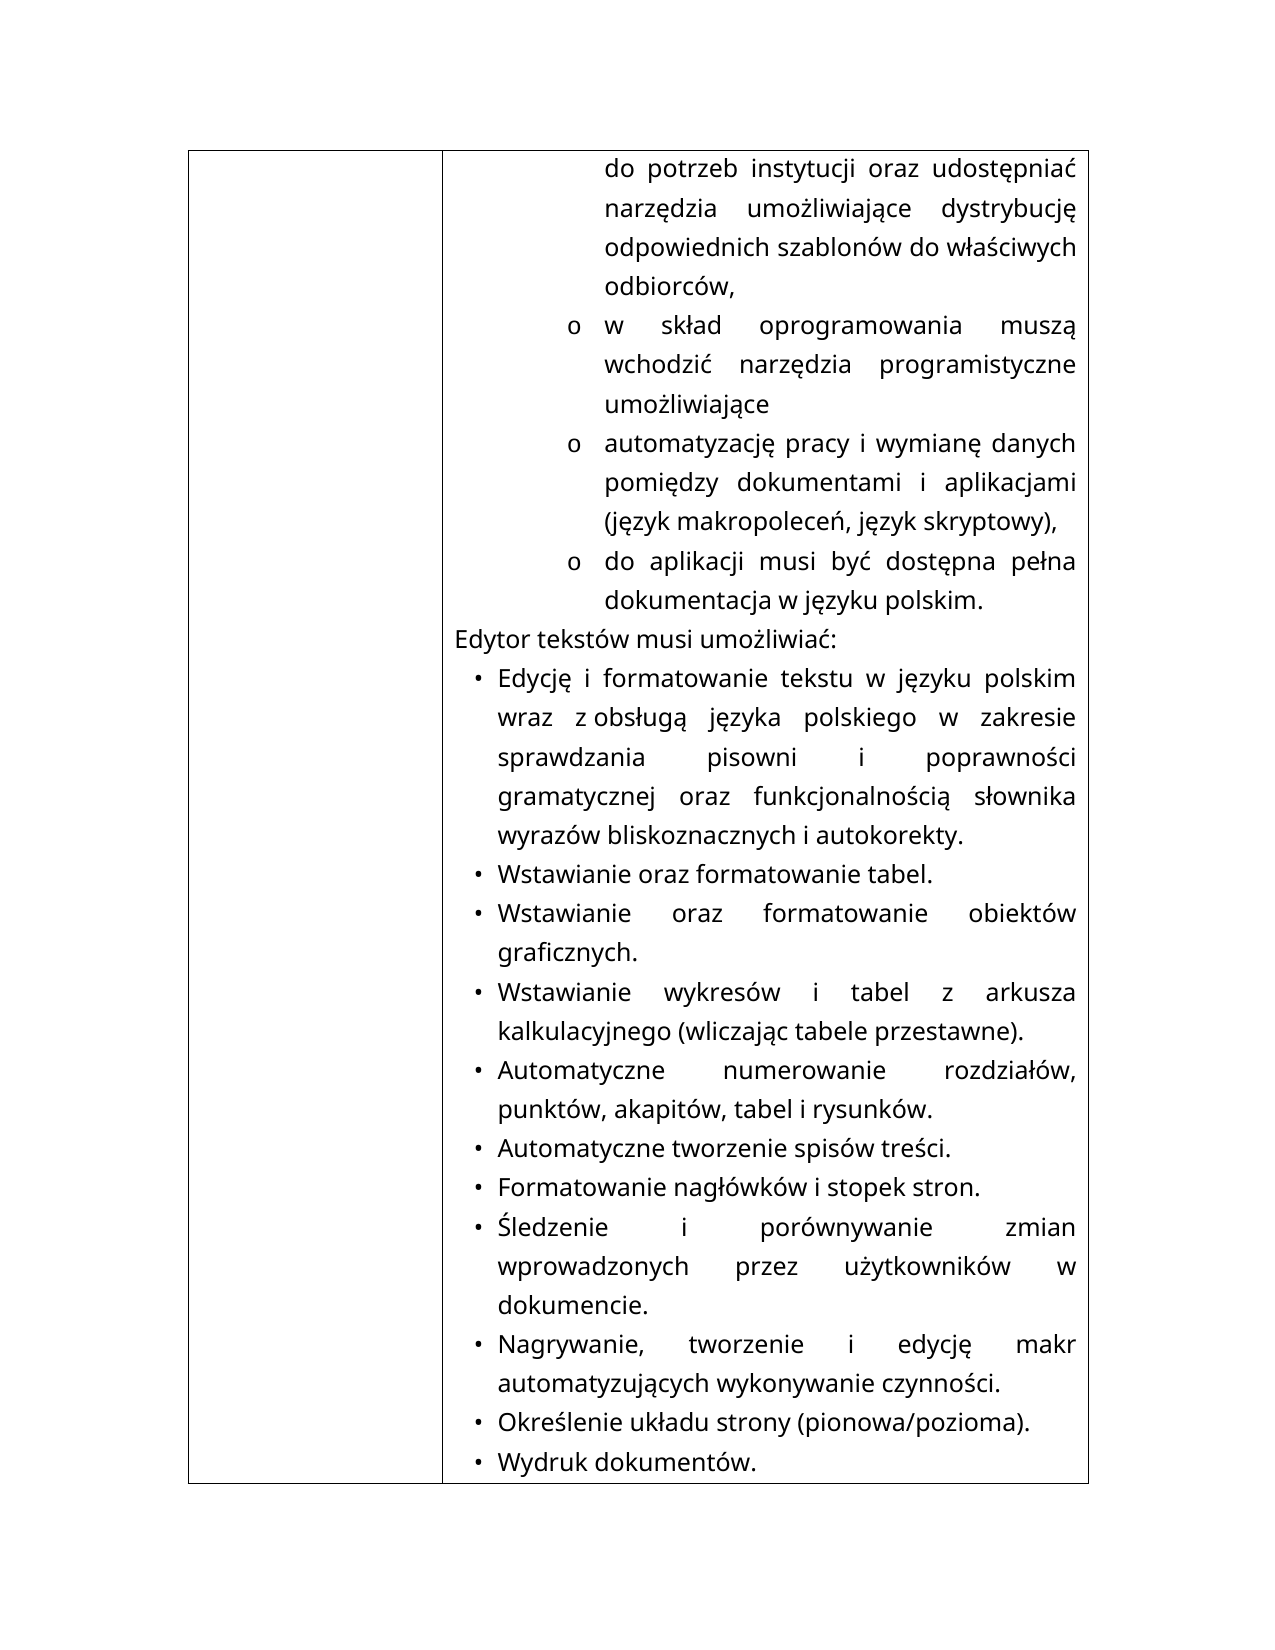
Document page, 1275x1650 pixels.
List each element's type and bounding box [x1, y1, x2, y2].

table_cell [189, 151, 442, 1482]
table_cell [443, 151, 1088, 1482]
